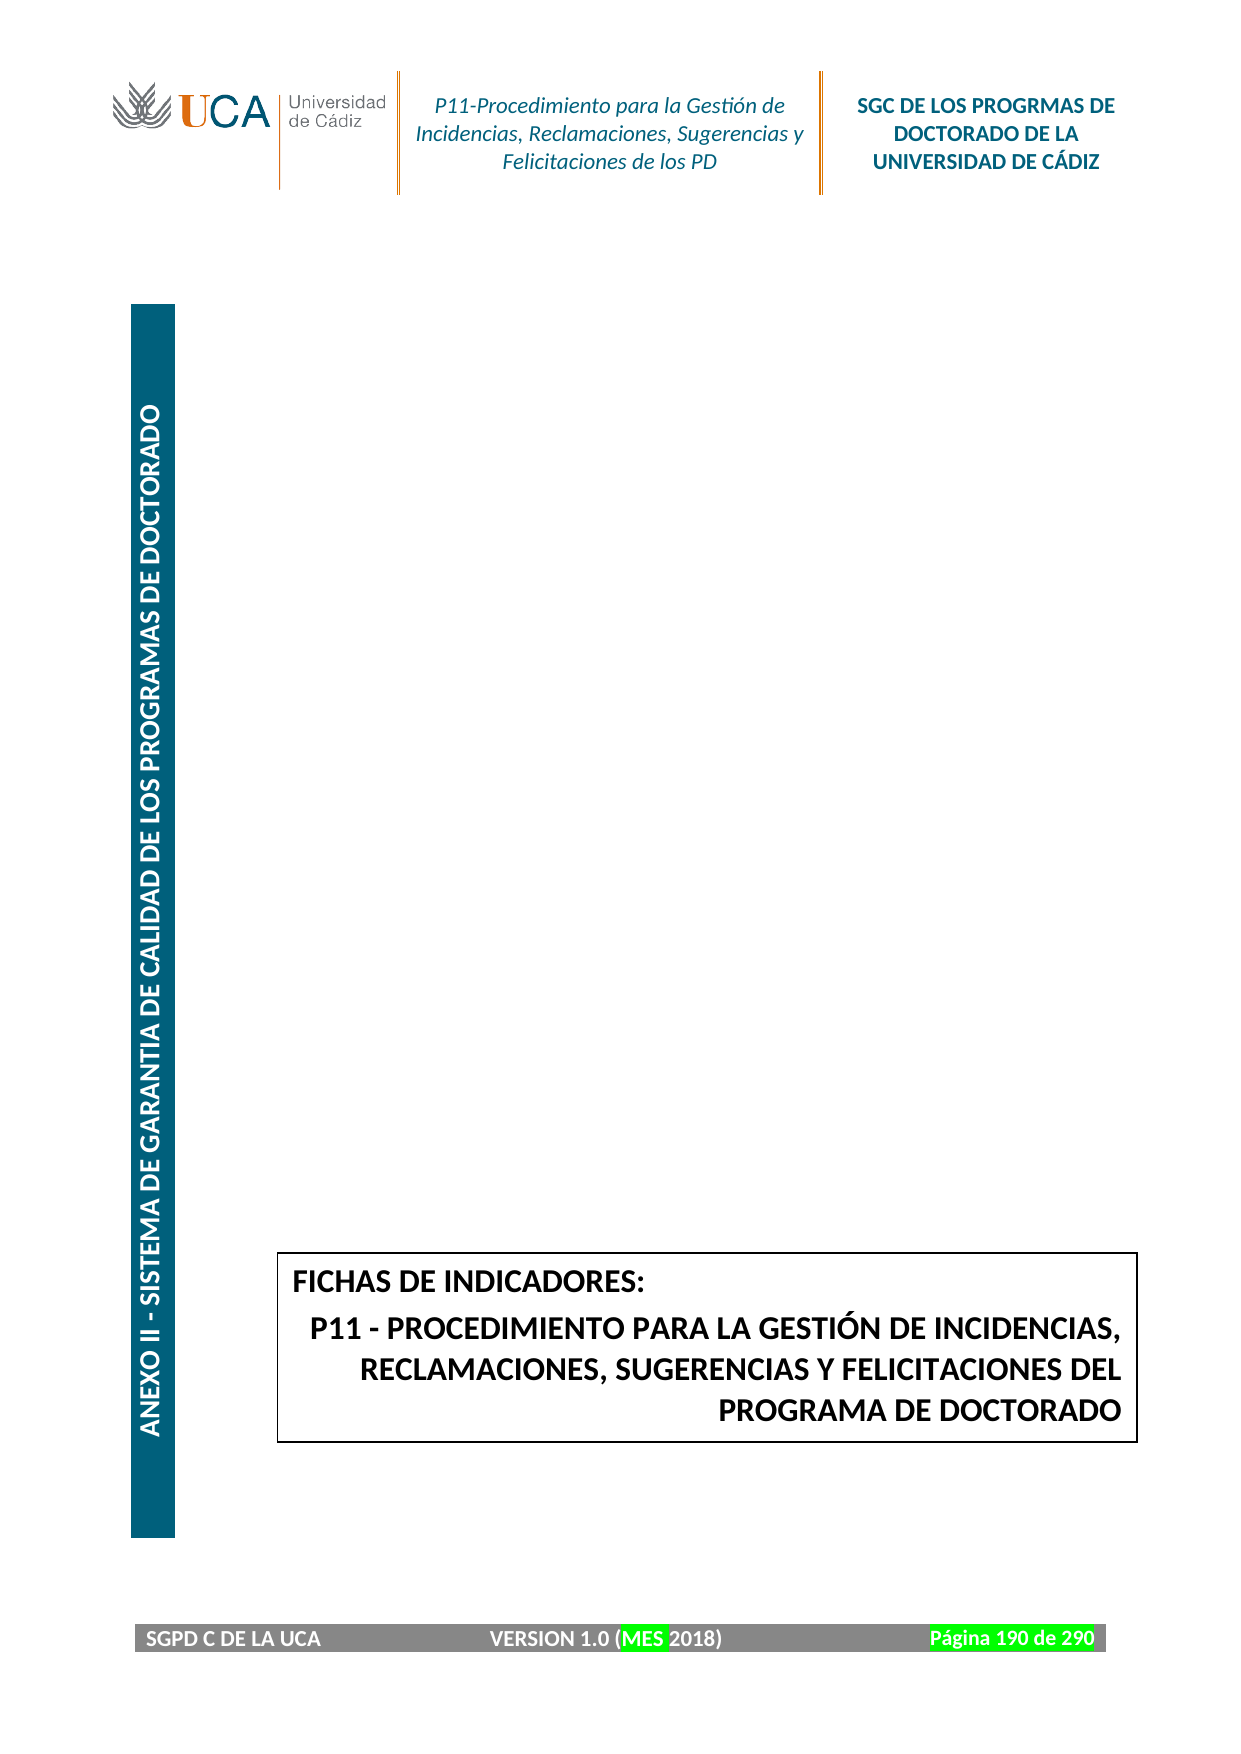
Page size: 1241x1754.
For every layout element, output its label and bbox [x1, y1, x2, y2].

picture [110, 77, 391, 195]
